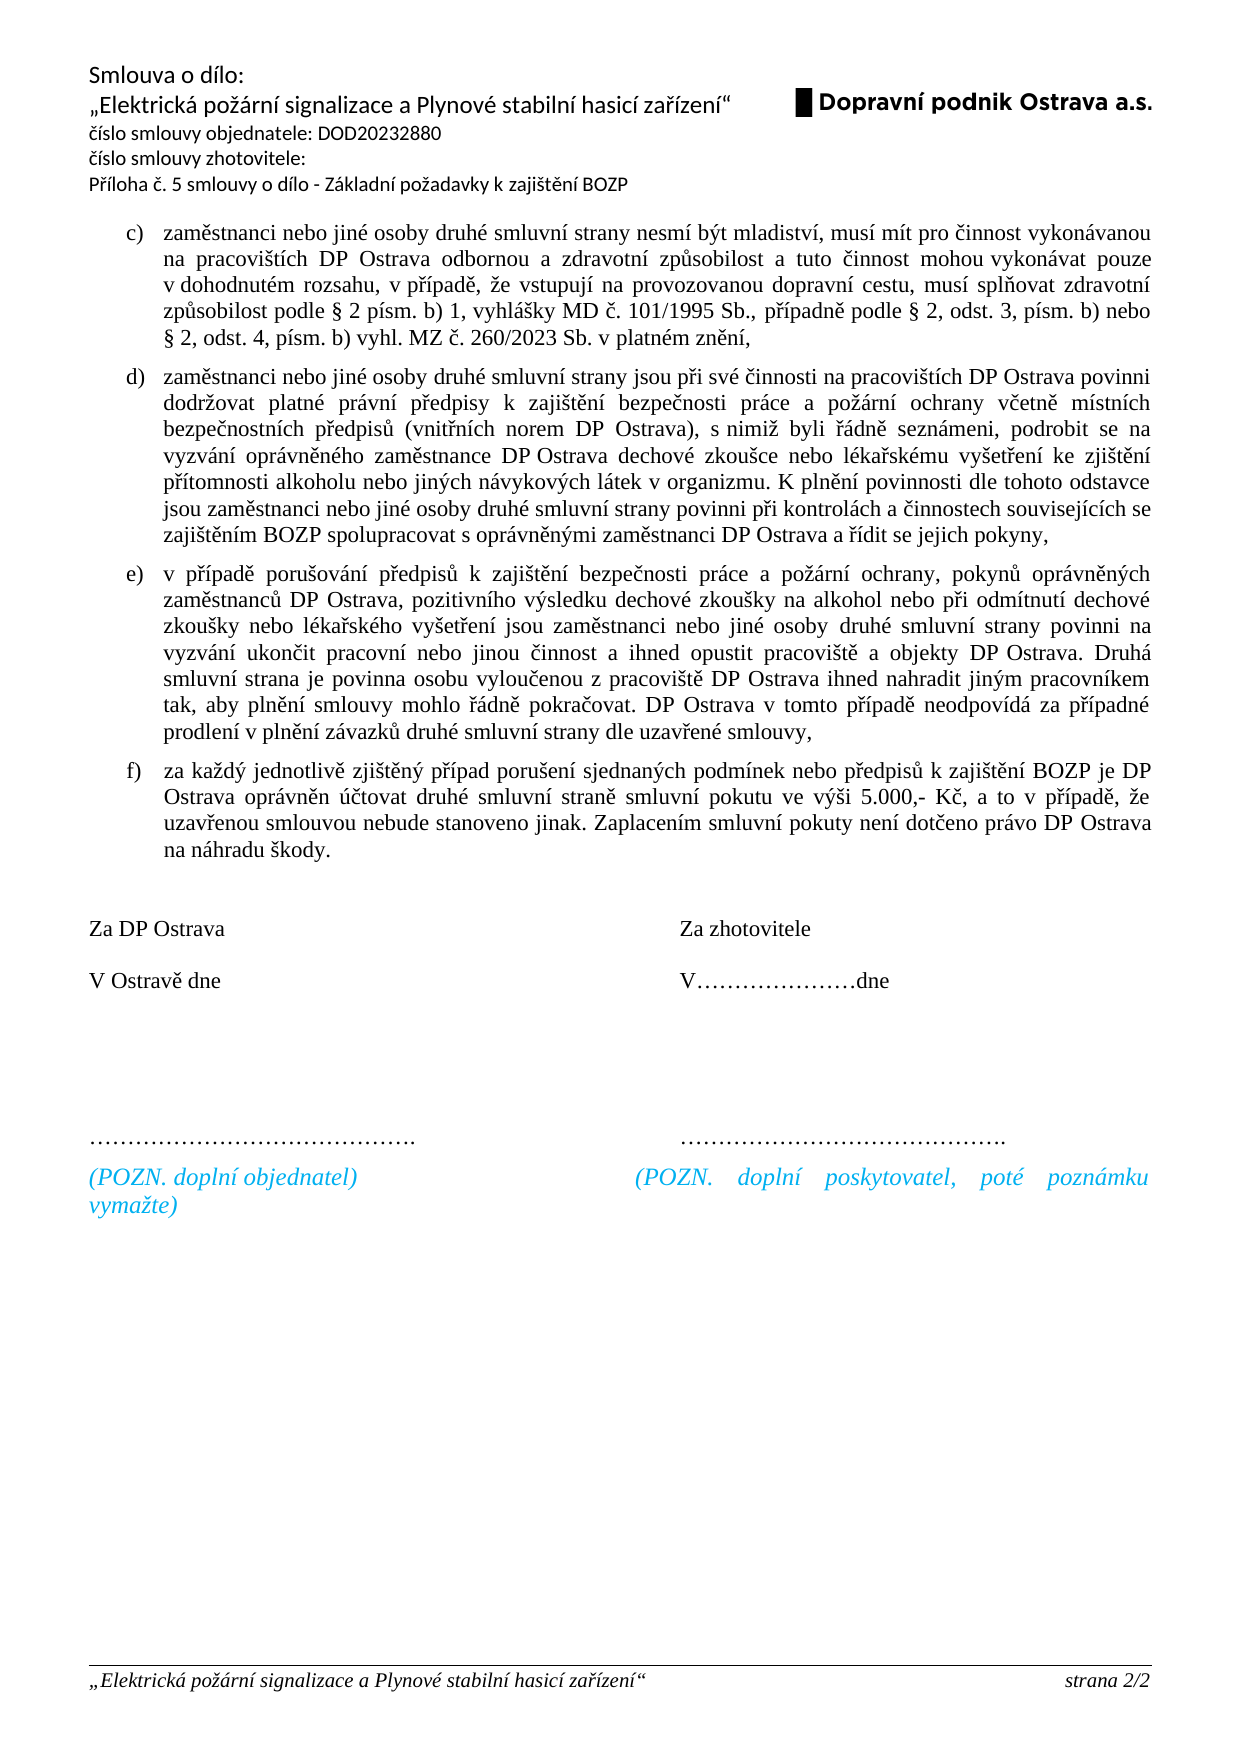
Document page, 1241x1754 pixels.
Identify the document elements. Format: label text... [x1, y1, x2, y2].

text f) za každý jednotlivě zjištěný případ porušení sjednaných podmínek nebo předpisů k zajištění BOZP je DP Ostrava oprávněn účtovat druhé smluvní straně smluvní pokutu ve výši 5.000,- Kč, a to v případě, že uzavřenou smlouvou nebude stanoveno jinak. Zaplacením smluvní pokuty není dotčeno právo DP Ostrava na náhradu škody. [126, 757, 1152, 862]
list zaměstnanci nebo jiné osoby druhé smluvní strany jsou při své činnosti na pracovištích DP Ostrava povinni dodržovat platné právní předpisy k zajištění bezpečnosti práce a požární ochrany včetně místních bezpečnostních předpisů (vnitřních norem DP Ostrava), s nimiž byli řádně seznámeni, podrobit se na vyzvání oprávněného zaměstnance DP Ostrava dechové zkoušce nebo lékařskému vyšetření ke zjištění přítomnosti alkoholu nebo jiných návykových látek v organizmu. K plnění povinnosti dle tohoto odstavce jsou zaměstnanci nebo jiné osoby druhé smluvní strany povinni při kontrolách a činnostech souvisejících se zajištěním BOZP spolupracovat s oprávněnými zaměstnanci DP Ostrava a řídit se jejich pokyny, [126, 363, 1152, 547]
text c) zaměstnanci nebo jiné osoby druhé smluvní strany nesmí být mladiství, musí mít pro činnost vykonávanou na pracovištích DP Ostrava odbornou a zdravotní způsobilost a tuto činnost mohou vykonávat pouze v dohodnutém rozsahu, v případě, že vstupují na provozovanou dopravní cestu, musí splňovat zdravotní způsobilost podle § 2 písm. b) 1, vyhlášky MD č. 101/1995 Sb., případně podle § 2, odst. 3, písm. b) nebo § 2, odst. 4, písm. b) vyhl. MZ č. 260/2023 Sb. v platném znění, [126, 218, 1152, 350]
text Za DP Ostrava Za zhotovitele [89, 915, 1152, 941]
text ……………………………………. ……………………………………. [89, 1123, 1152, 1149]
picture [795, 88, 1152, 117]
text e) v případě porušování předpisů k zajištění bezpečnosti práce a požární ochrany, pokynů oprávněných zaměstnanců DP Ostrava, pozitivního výsledku dechové zkoušky na alkohol nebo při odmítnutí dechové zkoušky nebo lékařského vyšetření jsou zaměstnanci nebo jiné osoby druhé smluvní strany povinni na vyzvání ukončit pracovní nebo jinou činnost a ihned opustit pracoviště a objekty DP Ostrava. Druhá smluvní strana je povinna osobu vyloučenou z pracoviště DP Ostrava ihned nahradit jiným pracovníkem tak, aby plnění smlouvy mohlo řádně pokračovat. DP Ostrava v tomto případě neodpovídá za případné prodlení v plnění závazků druhé smluvní strany dle uzavřené smlouvy, [126, 560, 1152, 744]
text (POZN. doplní objednatel) (POZN. doplní poskytovatel, poté poznámku vymažte) [89, 1162, 1152, 1219]
text V Ostravě dne V…………………dne [89, 968, 1152, 994]
